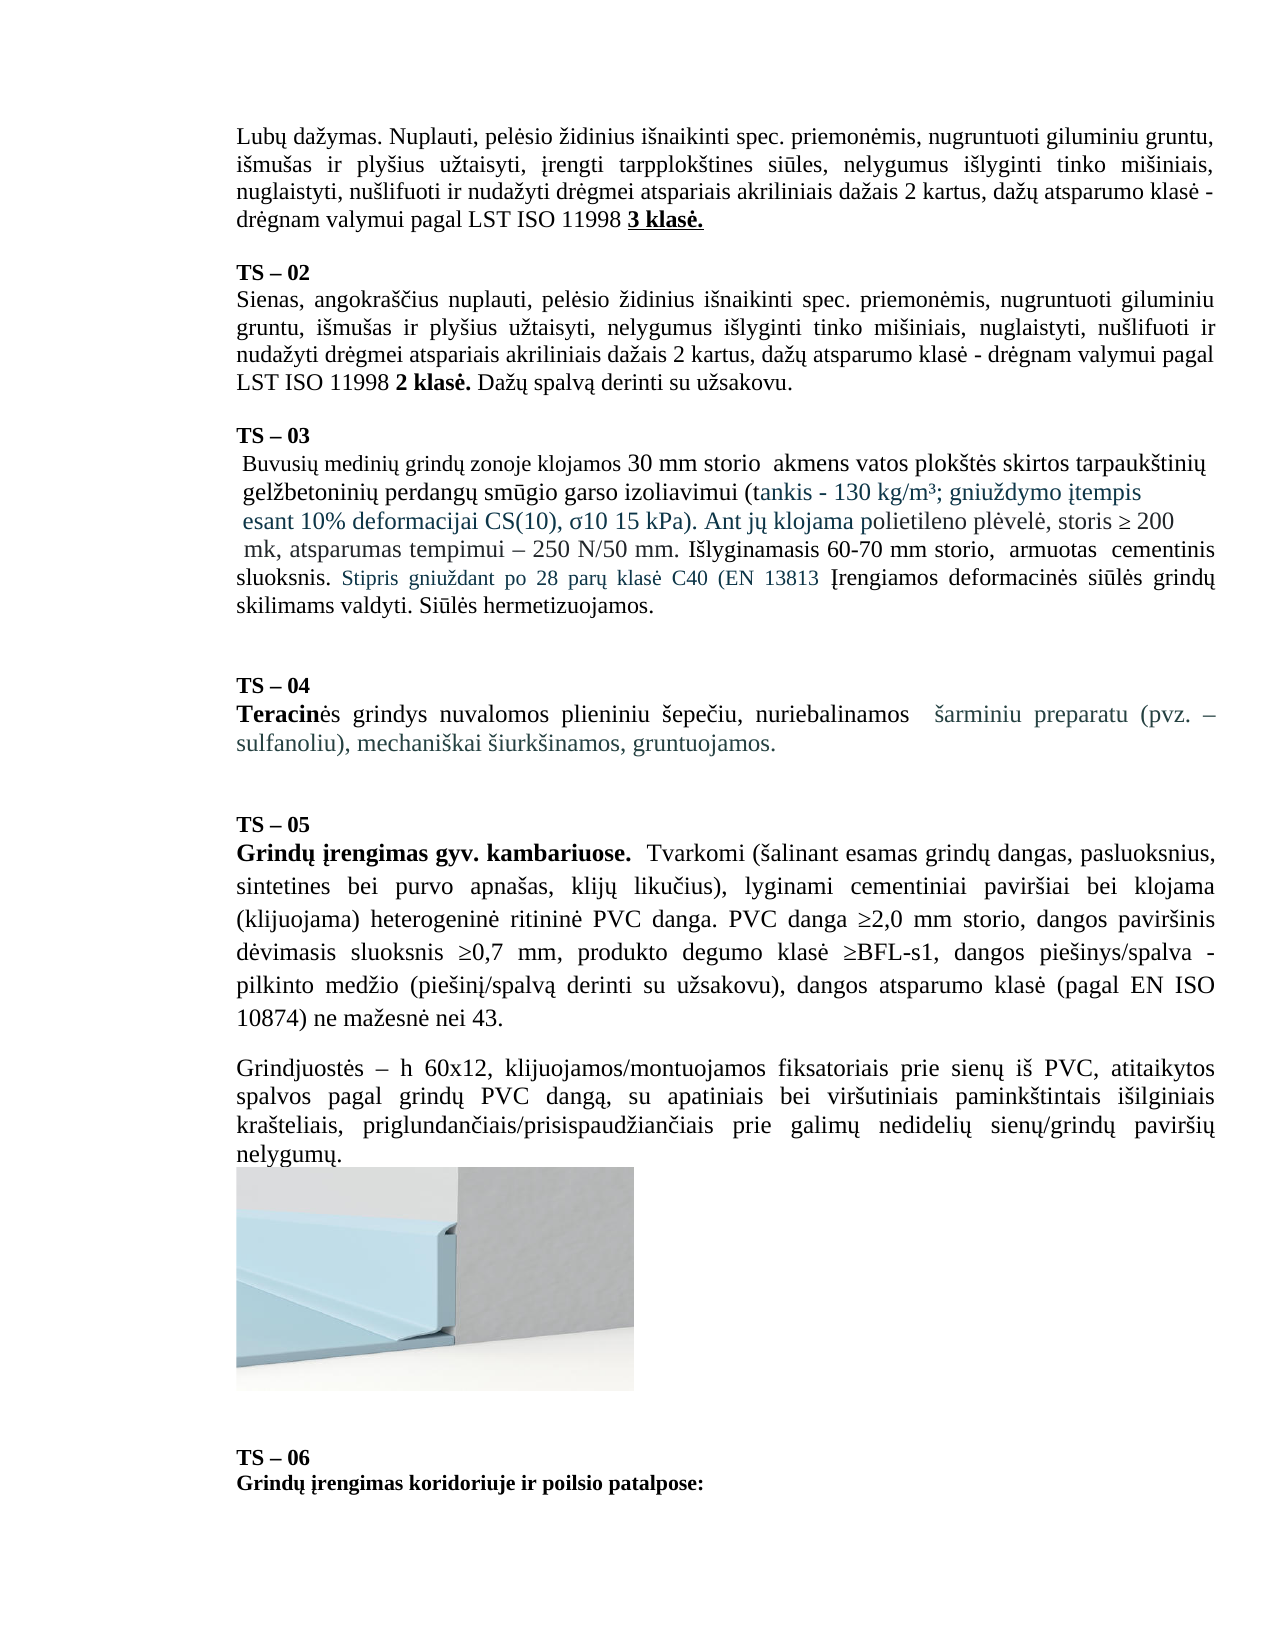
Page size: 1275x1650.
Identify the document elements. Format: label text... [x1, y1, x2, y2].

text Teracinės grindys nuvalomos plieniniu šepečiu, nuriebalinamos šarminiu preparatu (pvz. – sulfanoliu), mechaniškai šiurkšinamos, gruntuojamos. [236, 699, 1216, 756]
picture [236, 1167, 634, 1391]
text Grindų įrengimas gyv. kambariuose. Tvarkomi (šalinant esamas grindų dangas, pasluoksnius, sintetines bei purvo apnašas, klijų likučius), lyginami cementiniai paviršiai bei klojama (klijuojama) heterogeninė ritininė PVC danga. PVC danga ≥2,0 mm storio, dangos paviršinis dėvimasis sluoksnis ≥0,7 mm, produkto degumo klasė ≥BFL-s1, dangos piešinys/spalva - pilkinto medžio (piešinį/spalvą derinti su užsakovu), dangos atsparumo klasė (pagal EN ISO 10874) ne mažesnė nei 43. [236, 838, 1216, 1032]
text Grindjuostės – h 60x12, klijuojamos/montuojamos fiksatoriais prie sienų iš PVC, atitaikytos spalvos pagal grindų PVC dangą, su apatiniais bei viršutiniais paminkštintais išilginiais krašteliais, priglundančiais/prisispaudžiančiais prie galimų nedidelių sienų/grindų paviršių nelygumų. [236, 1053, 1216, 1168]
text esant 10% deformacijai CS(10), σ10 15 kPa). Ant jų klojama polietileno plėvelė, storis ≥ 200 [236, 506, 1216, 534]
text gelžbetoninių perdangų smūgio garso izoliavimui (tankis - 130 kg/m³; gniuždymo įtempis [236, 477, 1216, 506]
text TS – 06 [236, 1444, 1216, 1470]
text Sienas, angokraščius nuplauti, pelėsio židinius išnaikinti spec. priemonėmis, nugruntuoti giluminiu gruntu, išmušas ir plyšius užtaisyti, nelygumus išlyginti tinko mišiniais, nuglaistyti, nušlifuoti ir nudažyti drėgmei atspariais akriliniais dažais 2 kartus, dažų atsparumo klasė - drėgnam valymui pagal LST ISO 11998 2 klasė. Dažų spalvą derinti su užsakovu. [236, 285, 1216, 396]
text Lubų dažymas. Nuplauti, pelėsio židinius išnaikinti spec. priemonėmis, nugruntuoti giluminiu gruntu, išmušas ir plyšius užtaisyti, įrengti tarpplokštines siūles, nelygumus išlyginti tinko mišiniais, nuglaistyti, nušlifuoti ir nudažyti drėgmei atspariais akriliniais dažais 2 kartus, dažų atsparumo klasė - drėgnam valymui pagal LST ISO 11998 3 klasė. [236, 122, 1216, 232]
text Buvusių medinių grindų zonoje klojamos 30 mm storio akmens vatos plokštės skirtos tarpaukštinių [236, 448, 1216, 477]
text TS – 04 [236, 672, 1216, 699]
text mk, atsparumas tempimui – 250 N/50 mm. Išlyginamasis 60-70 mm storio, armuotas cementinis sluoksnis. Stipris gniuždant po 28 parų klasė C40 (EN 13813 Įrengiamos deformacinės siūlės grindų skilimams valdyti. Siūlės hermetizuojamos. [236, 534, 1216, 618]
text Grindų įrengimas koridoriuje ir poilsio patalpose: [236, 1470, 1216, 1495]
text TS – 03 [236, 422, 1216, 448]
text TS – 05 [236, 811, 1216, 838]
text TS – 02 [236, 259, 1216, 285]
